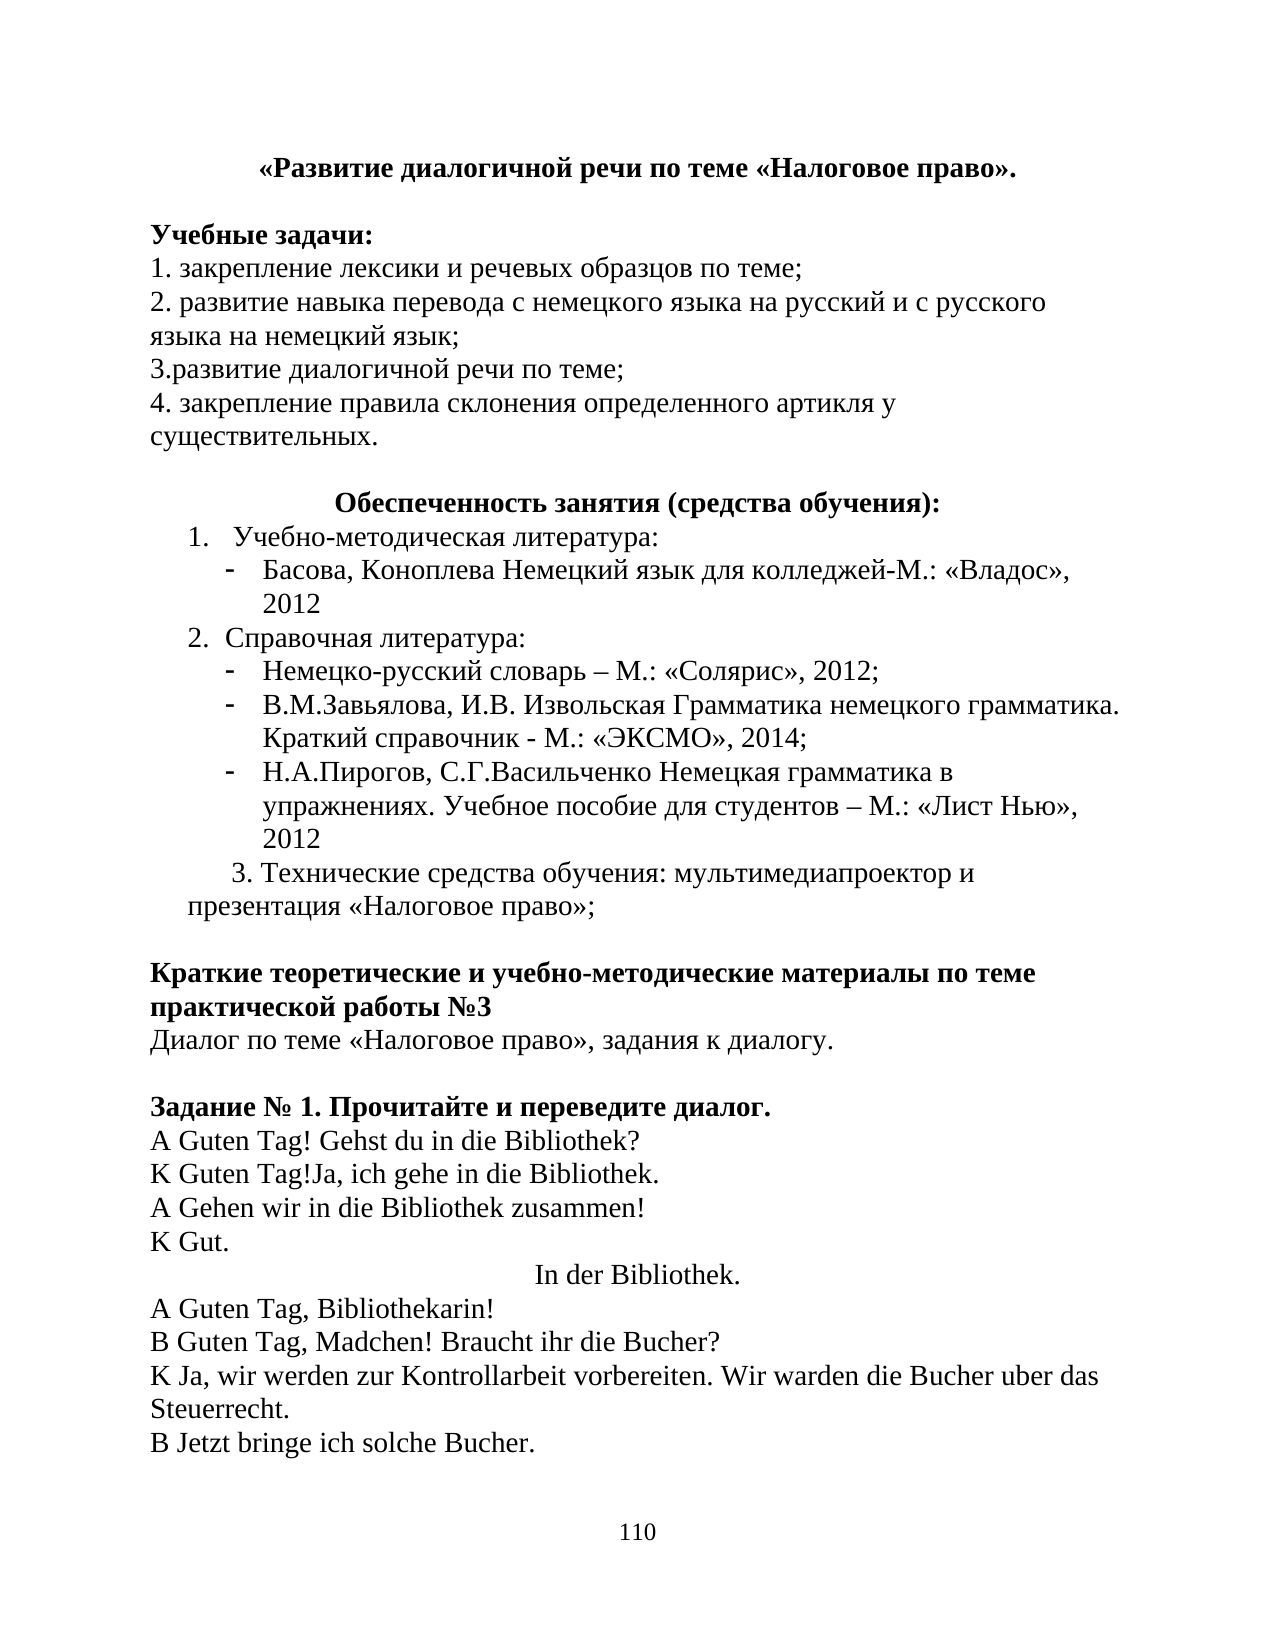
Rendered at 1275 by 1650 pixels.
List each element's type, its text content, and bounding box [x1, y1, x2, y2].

text Краткие теоретические и учебно-методические материалы по теме практической работы №3 [150, 955, 1125, 1022]
text B Jetzt bringe ich solche Bucher. [150, 1425, 1125, 1458]
text K Ja, wir werden zur Kontrollarbeit vorbereiten. Wir warden die Bucher uber das Steuerrecht. [150, 1358, 1125, 1425]
text A Guten Tag! Gehst du in die Bibliothek? [150, 1123, 1125, 1157]
text Учебные задачи: [150, 217, 1125, 251]
text A Guten Tag, Bibliothekarin! [150, 1291, 1125, 1324]
text In der Bibliothek. [150, 1257, 1125, 1291]
list Н.А.Пирогов, С.Г.Васильченко Немецкая грамматика в упражнениях. Учебное пособие для студентов – М.: «Лист Нью», 2012 [225, 754, 1125, 855]
text «Развитие диалогичной речи по теме «Налоговое право». [150, 150, 1125, 183]
list Басова, Коноплева Немецкий язык для колледжей-М.: «Владос», 2012 [225, 552, 1125, 620]
text 4. закрепление правила склонения определенного артикля у существительных. [150, 385, 1125, 452]
text B Guten Tag, Madchen! Braucht ihr die Bucher? [150, 1324, 1125, 1358]
text 2. развитие навыка перевода с немецкого языка на русский и с русского языка на немецкий язык; [150, 284, 1125, 351]
text K Gut. [150, 1224, 1125, 1257]
text Диалог по теме «Налоговое право», задания к диалогу. [150, 1022, 1125, 1056]
text 1. закрепление лексики и речевых образцов по теме; [150, 251, 1125, 284]
list Учебно-методическая литература: [187, 519, 1125, 552]
list В.М.Завьялова, И.В. Извольская Грамматика немецкого грамматика. Краткий справочник - М.: «ЭКСМО», 2014; [225, 687, 1125, 754]
text 3.развитие диалогичной речи по теме; [150, 351, 1125, 385]
list 3. Технические средства обучения: мультимедиапроектор и презентация «Налоговое право»; [187, 855, 1125, 922]
list Немецко-русский словарь – М.: «Солярис», 2012; [225, 653, 1125, 687]
text Задание № 1. Прочитайте и переведите диалог. [150, 1089, 1125, 1123]
text Обеспеченность занятия (средства обучения): [150, 485, 1125, 519]
text A Gehen wir in die Bibliothek zusammen! [150, 1190, 1125, 1224]
text K Guten Tag!Ja, ich gehe in die Bibliothek. [150, 1157, 1125, 1190]
list Справочная литература: [187, 620, 1125, 653]
